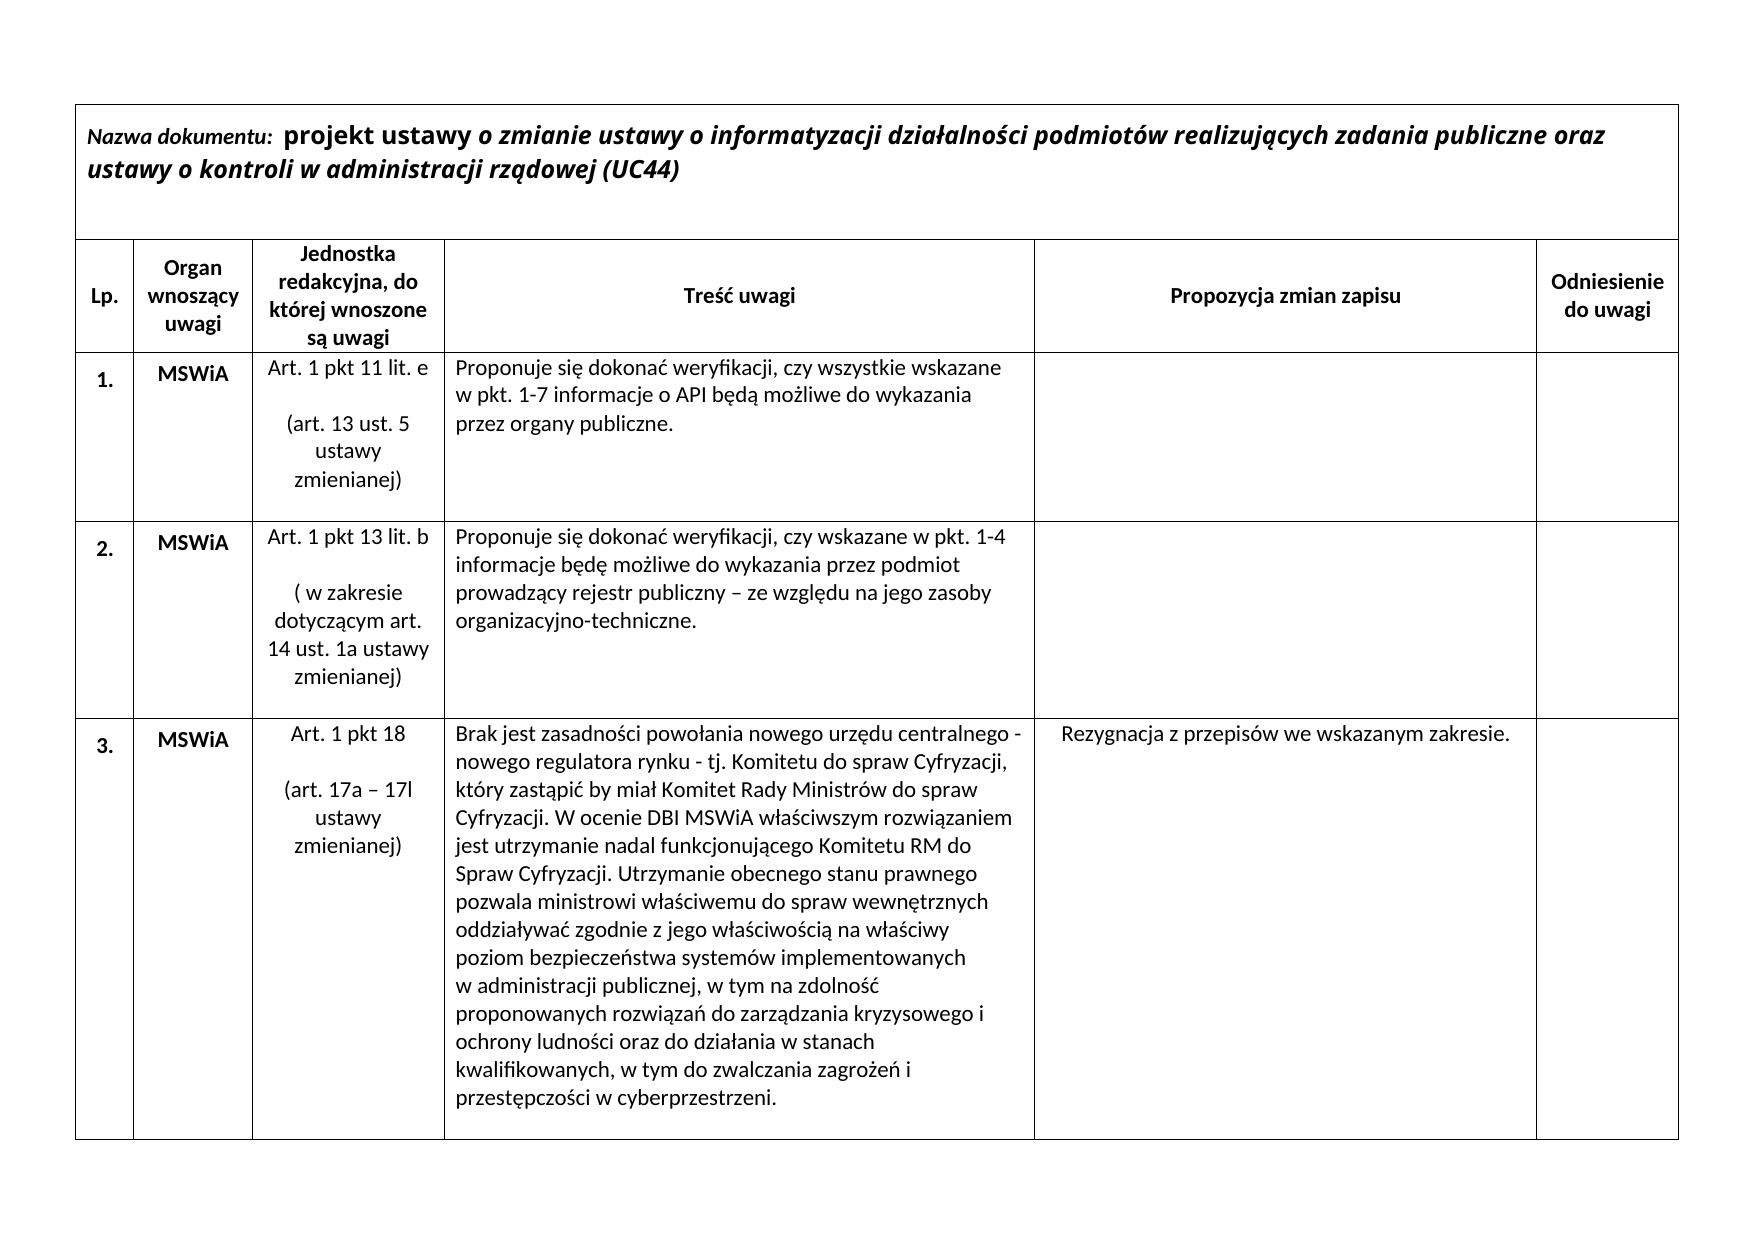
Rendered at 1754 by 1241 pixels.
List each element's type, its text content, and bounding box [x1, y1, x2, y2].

table_cell MSWiA [134, 353, 252, 521]
table_cell Proponuje się dokonać weryfikacji, czy wskazane w pkt. 1-4 informacje będę możliwe do wykazania przez podmiot prowadzący rejestr publiczny – ze względu na jego zasoby organizacyjno-techniczne. [445, 522, 1034, 718]
table_cell Treść uwagi [445, 240, 1034, 352]
table_cell Art. 1 pkt 13 lit. b ( w zakresie dotyczącym art. 14 ust. 1a ustawy zmienianej) [253, 522, 444, 718]
table_cell Jednostka redakcyjna, do której wnoszone są uwagi [253, 240, 444, 352]
table_cell MSWiA [134, 719, 252, 1139]
table_cell MSWiA [134, 522, 252, 718]
table_cell Proponuje się dokonać weryfikacji, czy wszystkie wskazane w pkt. 1-7 informacje o API będą możliwe do wykazania przez organy publiczne. [445, 353, 1034, 521]
table_cell Propozycja zmian zapisu [1035, 240, 1536, 352]
table_cell Art. 1 pkt 11 lit. e (art. 13 ust. 5 ustawy zmienianej) [253, 353, 444, 521]
table_cell Brak jest zasadności powołania nowego urzędu centralnego - nowego regulatora rynku - tj. Komitetu do spraw Cyfryzacji, który zastąpić by miał Komitet Rady Ministrów do spraw Cyfryzacji. W ocenie DBI MSWiA właściwszym rozwiązaniem jest utrzymanie nadal funkcjonującego Komitetu RM do Spraw Cyfryzacji. Utrzymanie obecnego stanu prawnego pozwala ministrowi właściwemu do spraw wewnętrznych oddziaływać zgodnie z jego właściwością na właściwy poziom bezpieczeństwa systemów implementowanych w administracji publicznej, w tym na zdolność proponowanych rozwiązań do zarządzania kryzysowego i ochrony ludności oraz do działania w stanach kwalifikowanych, w tym do zwalczania zagrożeń i przestępczości w cyberprzestrzeni. [445, 719, 1034, 1139]
table_header Nazwa dokumentu: projekt ustawy o zmianie ustawy o informatyzacji działalności podmiotów realizujących zadania publiczne oraz ustawy o kontroli w administracji rządowej (UC44) [76, 105, 1678, 238]
table_cell 3. [76, 719, 133, 1139]
table_cell Odniesienie do uwagi [1537, 240, 1678, 352]
table_cell [1537, 719, 1678, 1139]
table_cell Organ wnoszący uwagi [134, 240, 252, 352]
table_cell [1035, 522, 1536, 718]
table_cell Art. 1 pkt 18 (art. 17a – 17l ustawy zmienianej) [253, 719, 444, 1139]
table_cell 2. [76, 522, 133, 718]
table_cell Rezygnacja z przepisów we wskazanym zakresie. [1035, 719, 1536, 1139]
table_cell [1537, 353, 1678, 521]
table_cell 1. [76, 353, 133, 521]
table_cell Lp. [76, 240, 133, 352]
table_cell [1537, 522, 1678, 718]
table_cell [1035, 353, 1536, 521]
